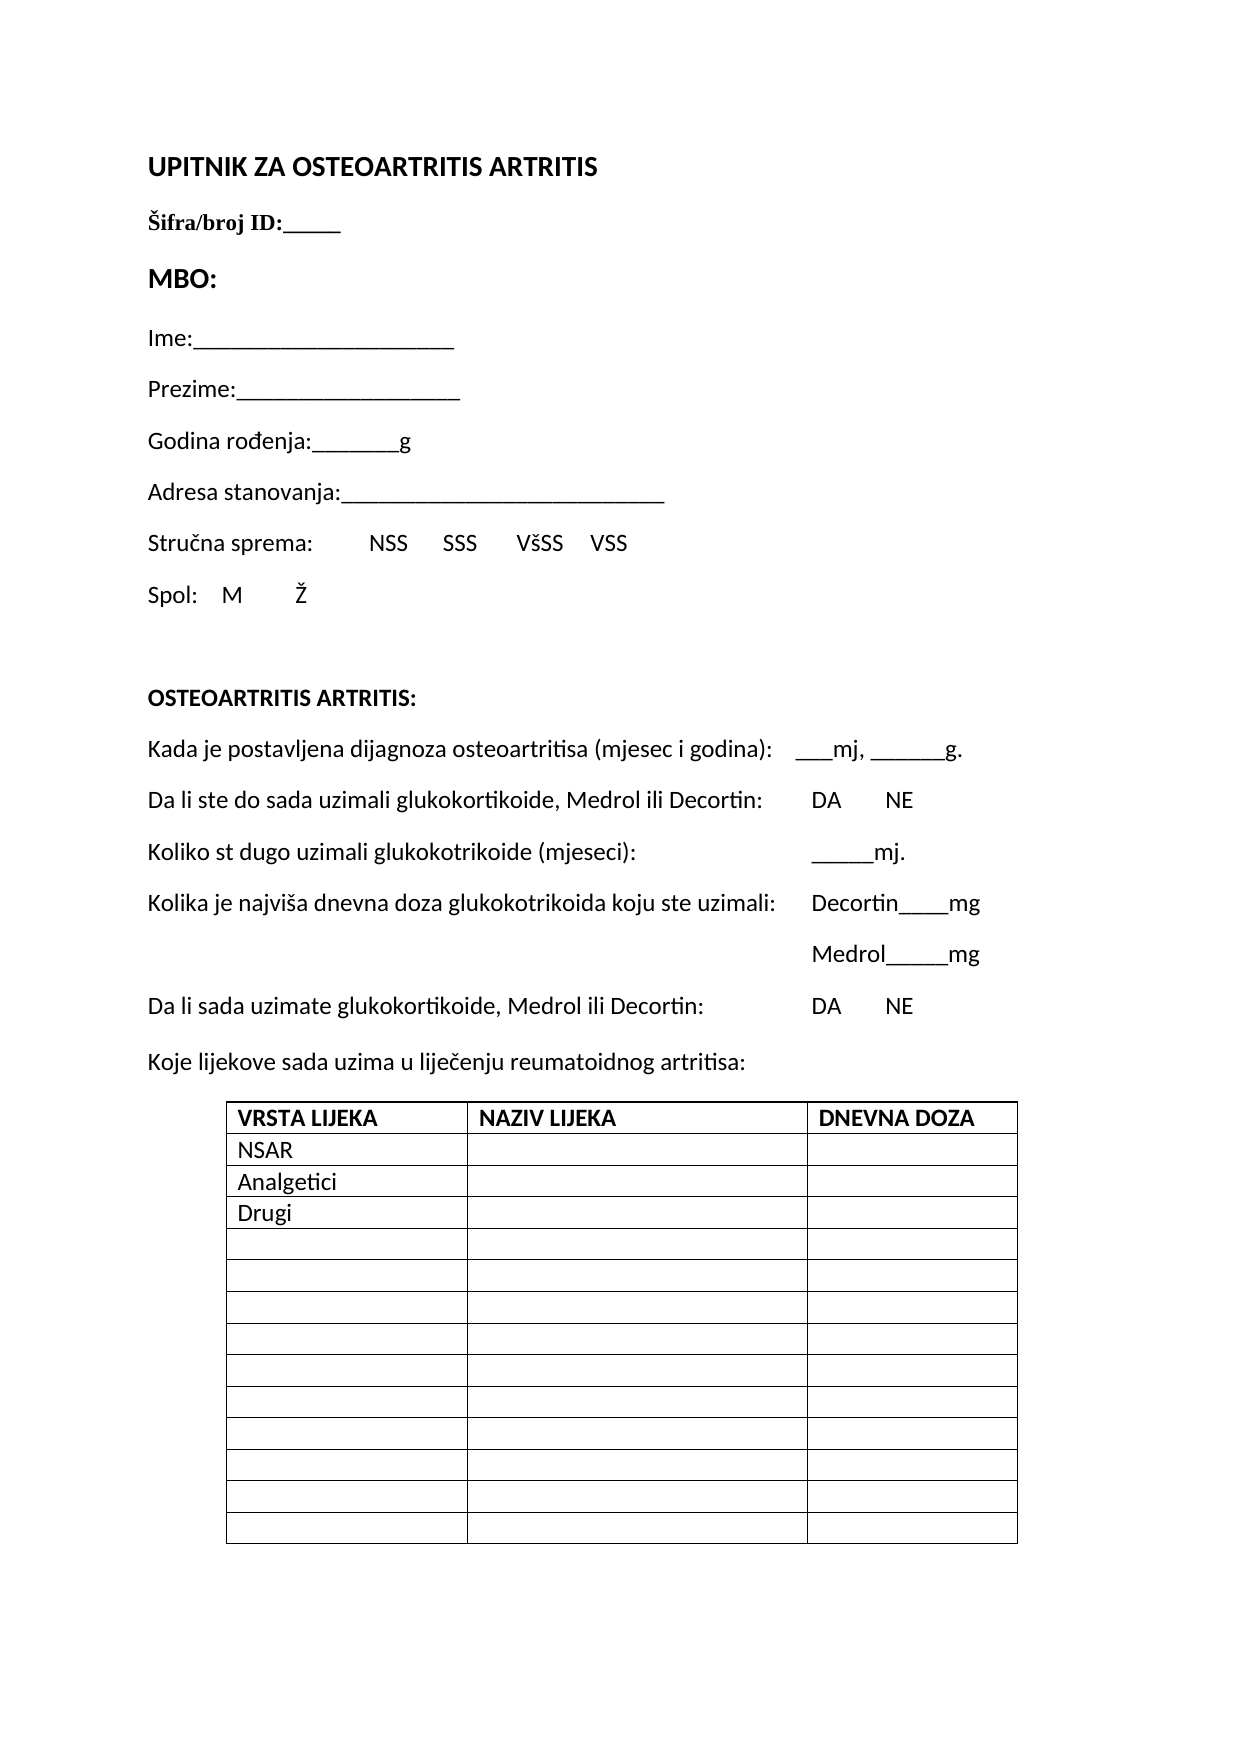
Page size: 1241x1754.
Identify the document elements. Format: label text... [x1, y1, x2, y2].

table_cell [808, 1197, 1017, 1228]
table_cell [808, 1324, 1017, 1354]
table_cell [227, 1229, 467, 1259]
table_cell [808, 1418, 1017, 1449]
text Godina rođenja:_______g [148, 425, 1093, 455]
table_cell [468, 1324, 807, 1354]
table_cell [227, 1292, 467, 1322]
table_cell [808, 1387, 1017, 1417]
text Medrol_____mg [148, 938, 1093, 969]
table_cell [468, 1513, 807, 1543]
text Da li sada uzimate glukokortikoide, Medrol ili Decortin: DA NE [148, 990, 1093, 1020]
table_cell [808, 1450, 1017, 1480]
table_header DNEVNA DOZA [808, 1103, 1017, 1133]
text MBO: [148, 260, 1093, 296]
table_cell [227, 1418, 467, 1449]
table_cell [227, 1324, 467, 1354]
table_cell [227, 1355, 467, 1386]
table_header NAZIV LIJEKA [468, 1103, 807, 1133]
table_cell [468, 1134, 807, 1164]
table_cell [468, 1481, 807, 1512]
table_cell [227, 1513, 467, 1543]
text Ime:_____________________ [148, 322, 1093, 353]
table_cell [227, 1450, 467, 1480]
text OSTEOARTRITIS ARTRITIS: [148, 682, 1093, 712]
table_cell [808, 1513, 1017, 1543]
text Koje lijekove sada uzima u liječenju reumatoidnog artritisa: [148, 1046, 1093, 1076]
table_cell [468, 1355, 807, 1386]
text UPITNIK ZA OSTEOARTRITIS ARTRITIS [148, 148, 1093, 183]
table_cell [808, 1355, 1017, 1386]
text Kada je postavljena dijagnoza osteoartritisa (mjesec i godina): ___mj, ______g. [148, 733, 1093, 763]
table_cell [468, 1166, 807, 1196]
table_cell [227, 1387, 467, 1417]
table_cell NSAR [227, 1134, 467, 1164]
text Koliko st dugo uzimali glukokotrikoide (mjeseci): _____mj. [148, 836, 1093, 866]
text Šifra/broj ID:_____ [148, 209, 1093, 236]
table_cell [468, 1450, 807, 1480]
text Kolika je najviša dnevna doza glukokotrikoida koju ste uzimali: Decortin____mg [148, 887, 1093, 918]
table_cell Drugi [227, 1197, 467, 1228]
text Adresa stanovanja:__________________________ [148, 476, 1093, 507]
text Spol: M Ž [148, 579, 1093, 609]
text Prezime:__________________ [148, 373, 1093, 404]
table_cell [468, 1229, 807, 1259]
table_cell [808, 1134, 1017, 1164]
table_cell [468, 1418, 807, 1449]
text Stručna sprema: NSS SSS VšSS VSS [148, 528, 1093, 558]
table_cell [468, 1260, 807, 1291]
table_cell [468, 1387, 807, 1417]
table_cell [808, 1481, 1017, 1512]
table_cell [227, 1481, 467, 1512]
table_cell [808, 1229, 1017, 1259]
table_cell [468, 1197, 807, 1228]
table_cell [808, 1166, 1017, 1196]
table_cell Analgetici [227, 1166, 467, 1196]
table_cell [808, 1260, 1017, 1291]
table_header VRSTA LIJEKA [227, 1103, 467, 1133]
table_cell [808, 1292, 1017, 1322]
table_cell [468, 1292, 807, 1322]
text Da li ste do sada uzimali glukokortikoide, Medrol ili Decortin: DA NE [148, 784, 1093, 815]
table_cell [227, 1260, 467, 1291]
